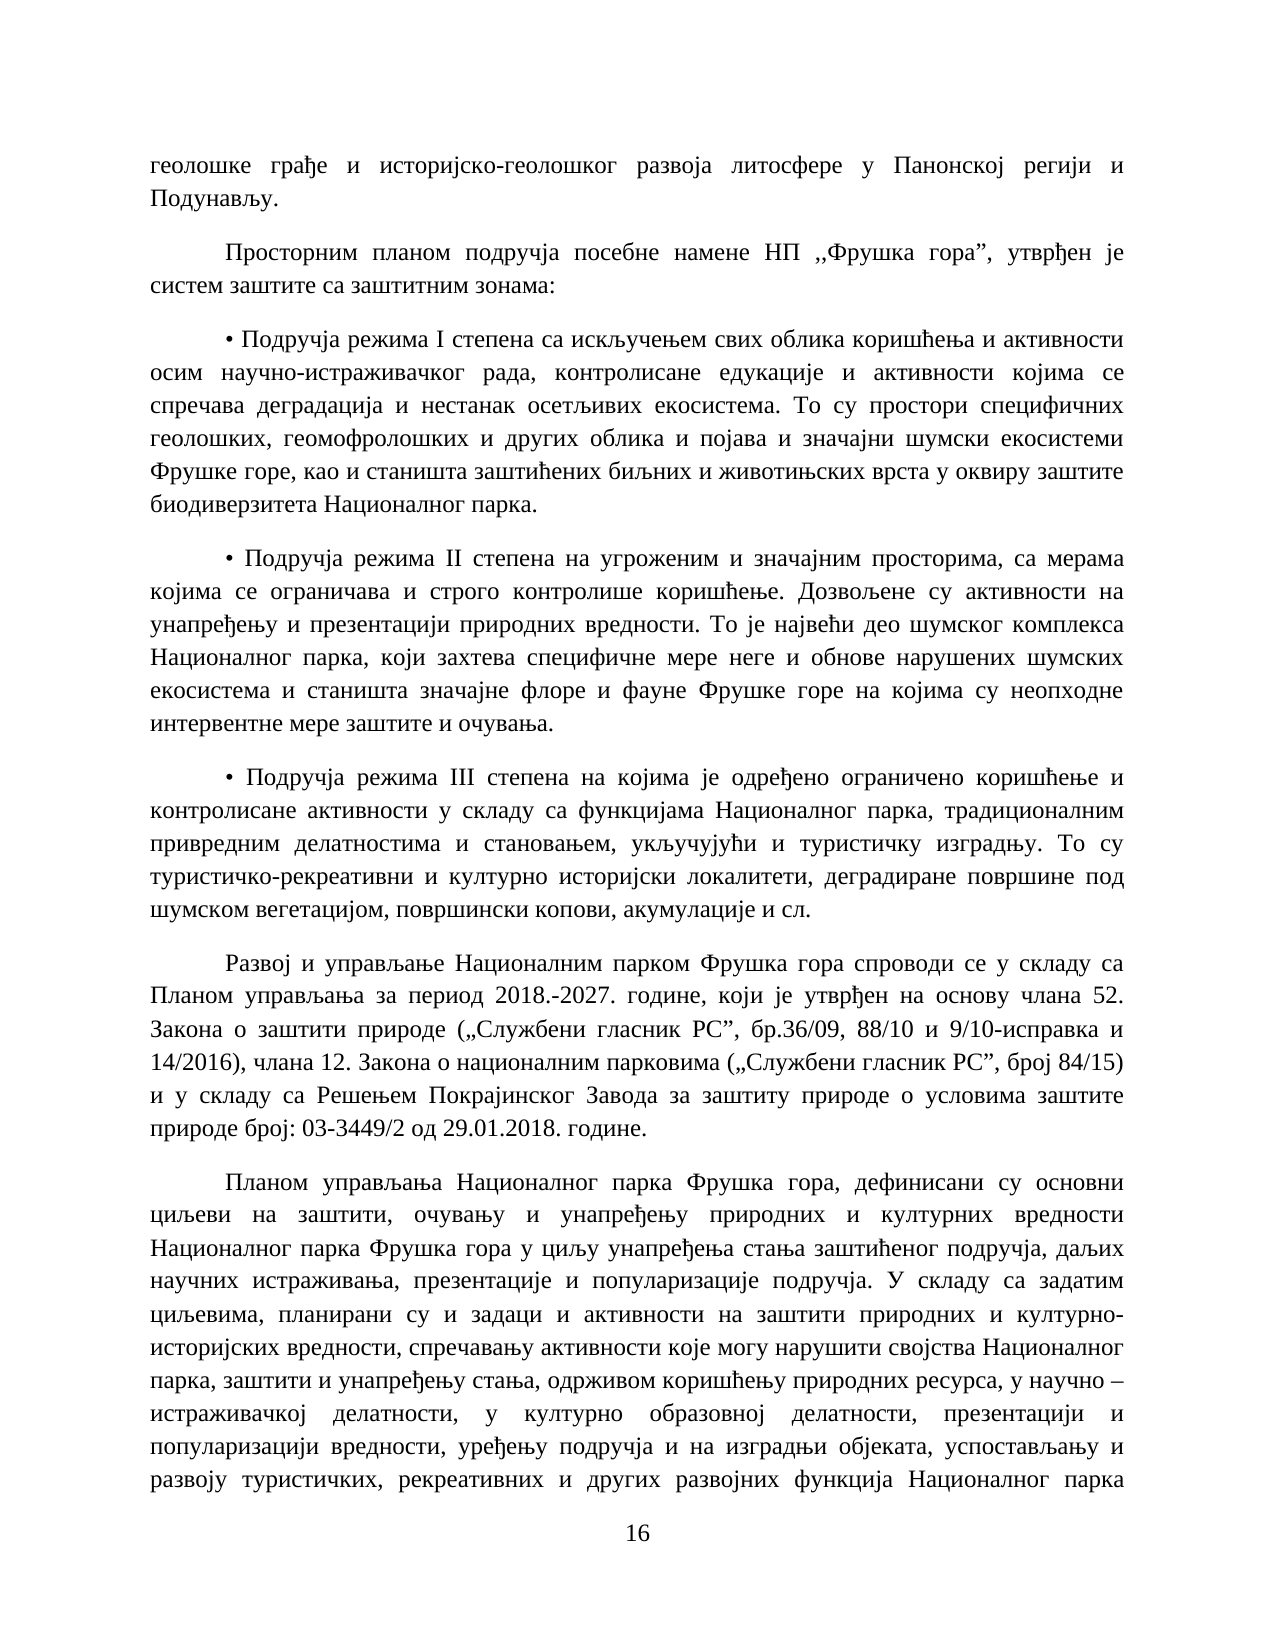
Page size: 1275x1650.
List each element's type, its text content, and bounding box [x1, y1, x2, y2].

text • Подручја режима III степена на којима је одређено ограничено коришћење и контролисане активности у складу са функцијама Националног парка, традиционалним привредним делатностима и становањем, укључујући и туристичку изградњу. То су туристичко-рекреативни и културно историјски локалитети, деградиране површине под шумском вегетацијом, површински копови, акумулације и сл. [150, 762, 1125, 922]
text • Подручја режима I степена са искључењем свих облика коришћења и активности осим научно-истраживачког рада, контролисане едукације и активности којима се спречава деградација и нестанак осетљивих екосистема. То су простори специфичних геолошких, геомофролошких и других облика и појава и значајни шумски екосистеми Фрушке горе, као и станишта заштићених биљних и животињских врста у оквиру заштите биодиверзитета Националног парка. [150, 324, 1125, 518]
text • Подручја режима II степена на угроженим и значајним просторима, са мерама којима се ограничава и строго контролише коришћење. Дозвољене су активности на унапређењу и презентацији природних вредности. То је највећи део шумског комплекса Националног парка, који захтева специфичне мере неге и обнове нарушених шумских екосистема и станишта значајне флоре и фауне Фрушке горе на којима су неопходне интервентне мере заштите и очувања. [150, 543, 1125, 737]
text Просторним планом подручја посебне намене НП ,,Фрушка гора”, утврђен је систем заштите са заштитним зонама: [150, 237, 1125, 299]
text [150, 150, 1125, 212]
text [150, 1167, 1125, 1492]
text Развој и управљање Националним парком Фрушка гора спроводи се у складу са Планом управљања за период 2018.-2027. године, који је утврђен на основу члана 52. Закона о заштити природе („Службени гласник РСˮ, бр.36/09, 88/10 и 9/10-исправка и 14/2016), члана 12. Закона о националним парковима („Службени гласник РСˮ, број 84/15) и у складу са Решењем Покрајинског Завода за заштиту природе о условима заштите природе број: 03-3449/2 од 29.01.2018. године. [150, 948, 1125, 1141]
